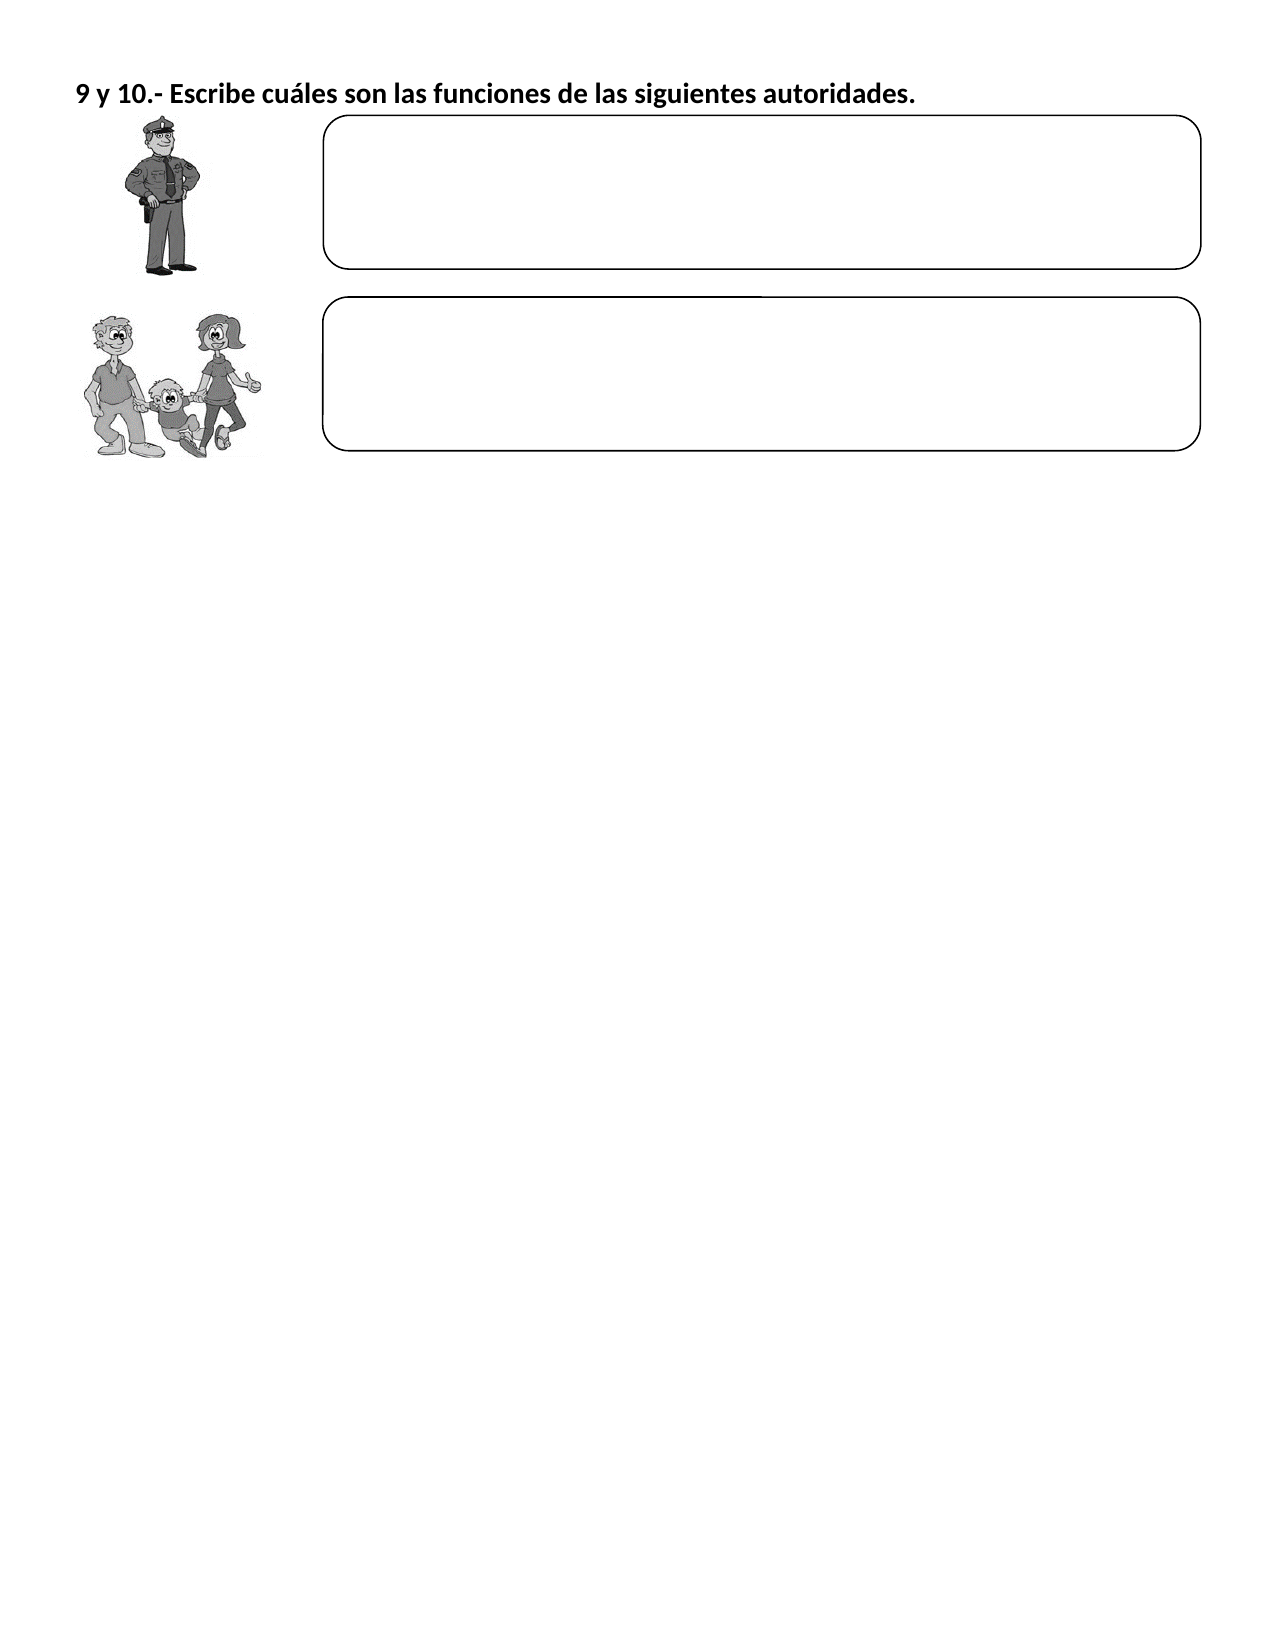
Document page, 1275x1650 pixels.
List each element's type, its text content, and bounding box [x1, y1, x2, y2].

text 9 y 10.- Escribe cuáles son las funciones de las siguientes autoridades. [75, 75, 1200, 111]
picture [75, 112, 266, 461]
